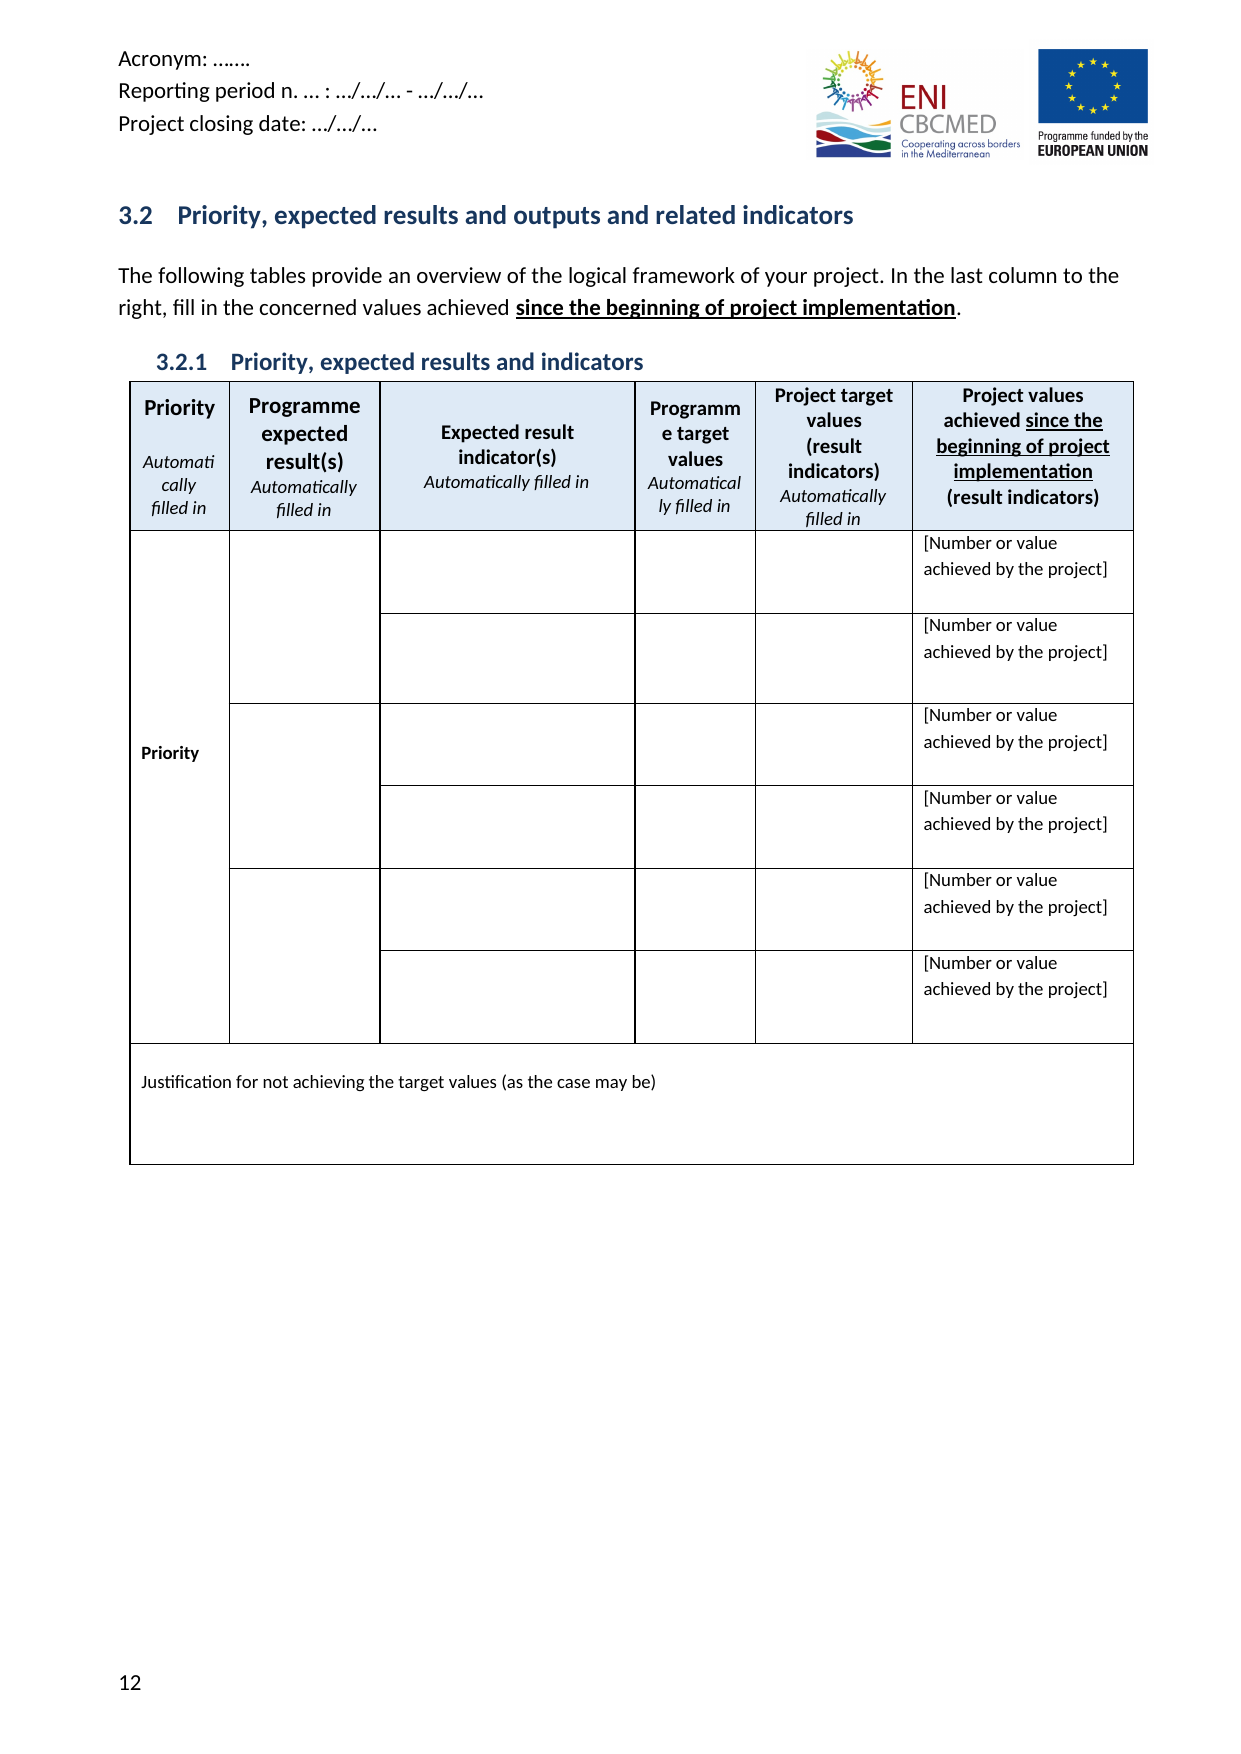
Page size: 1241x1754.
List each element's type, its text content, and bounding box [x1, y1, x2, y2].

table_cell Priority [131, 531, 229, 1043]
table_cell [230, 869, 379, 1043]
picture [805, 49, 1029, 159]
table_header Project values achieved since the beginning of project implementation (result indicators) [913, 382, 1133, 530]
text The following tables provide an overview of the logical framework of your project. In the last column to the right, fill in the concerned values achieved since the beginning of project implementation. [118, 261, 1122, 321]
table_cell [381, 951, 634, 1043]
table_header Programme target values Automatically filled in [636, 382, 755, 530]
table_cell [Number or value achieved by the project] [913, 786, 1133, 867]
table_cell [636, 869, 755, 950]
table_cell [756, 614, 912, 702]
table_cell [381, 614, 634, 702]
table_cell [Number or value achieved by the project] [913, 704, 1133, 785]
table_cell [756, 786, 912, 867]
table_cell [756, 531, 912, 612]
table_cell [Number or value achieved by the project] [913, 869, 1133, 950]
table_cell Justification for not achieving the target values (as the case may be) [131, 1044, 1133, 1164]
table_cell [Number or value achieved by the project] [913, 614, 1133, 702]
table_cell [Number or value achieved by the project] [913, 951, 1133, 1043]
table_cell [381, 531, 634, 612]
table_cell [636, 704, 755, 785]
table_cell [756, 869, 912, 950]
subtitle Priority, expected results and outputs and related indicators [118, 198, 1122, 231]
table_cell [756, 951, 912, 1043]
table_cell [756, 704, 912, 785]
table_cell [230, 531, 379, 702]
table_cell [636, 531, 755, 612]
table_cell [Number or value achieved by the project] [913, 531, 1133, 612]
table_cell [381, 786, 634, 867]
subtitle Priority, expected results and indicators [156, 346, 1122, 377]
table_cell [381, 704, 634, 785]
table_cell [230, 704, 379, 867]
table_cell [381, 869, 634, 950]
table_header Programme expected result(s) Automatically filled in [230, 382, 379, 530]
table_header Priority Automatically filled in [131, 382, 229, 530]
table_cell [636, 786, 755, 867]
table_cell [636, 951, 755, 1043]
table_cell [636, 614, 755, 702]
table_header Project target values (result indicators) Automatically filled in [756, 382, 912, 530]
table_header Expected result indicator(s) Automatically filled in [381, 382, 634, 530]
